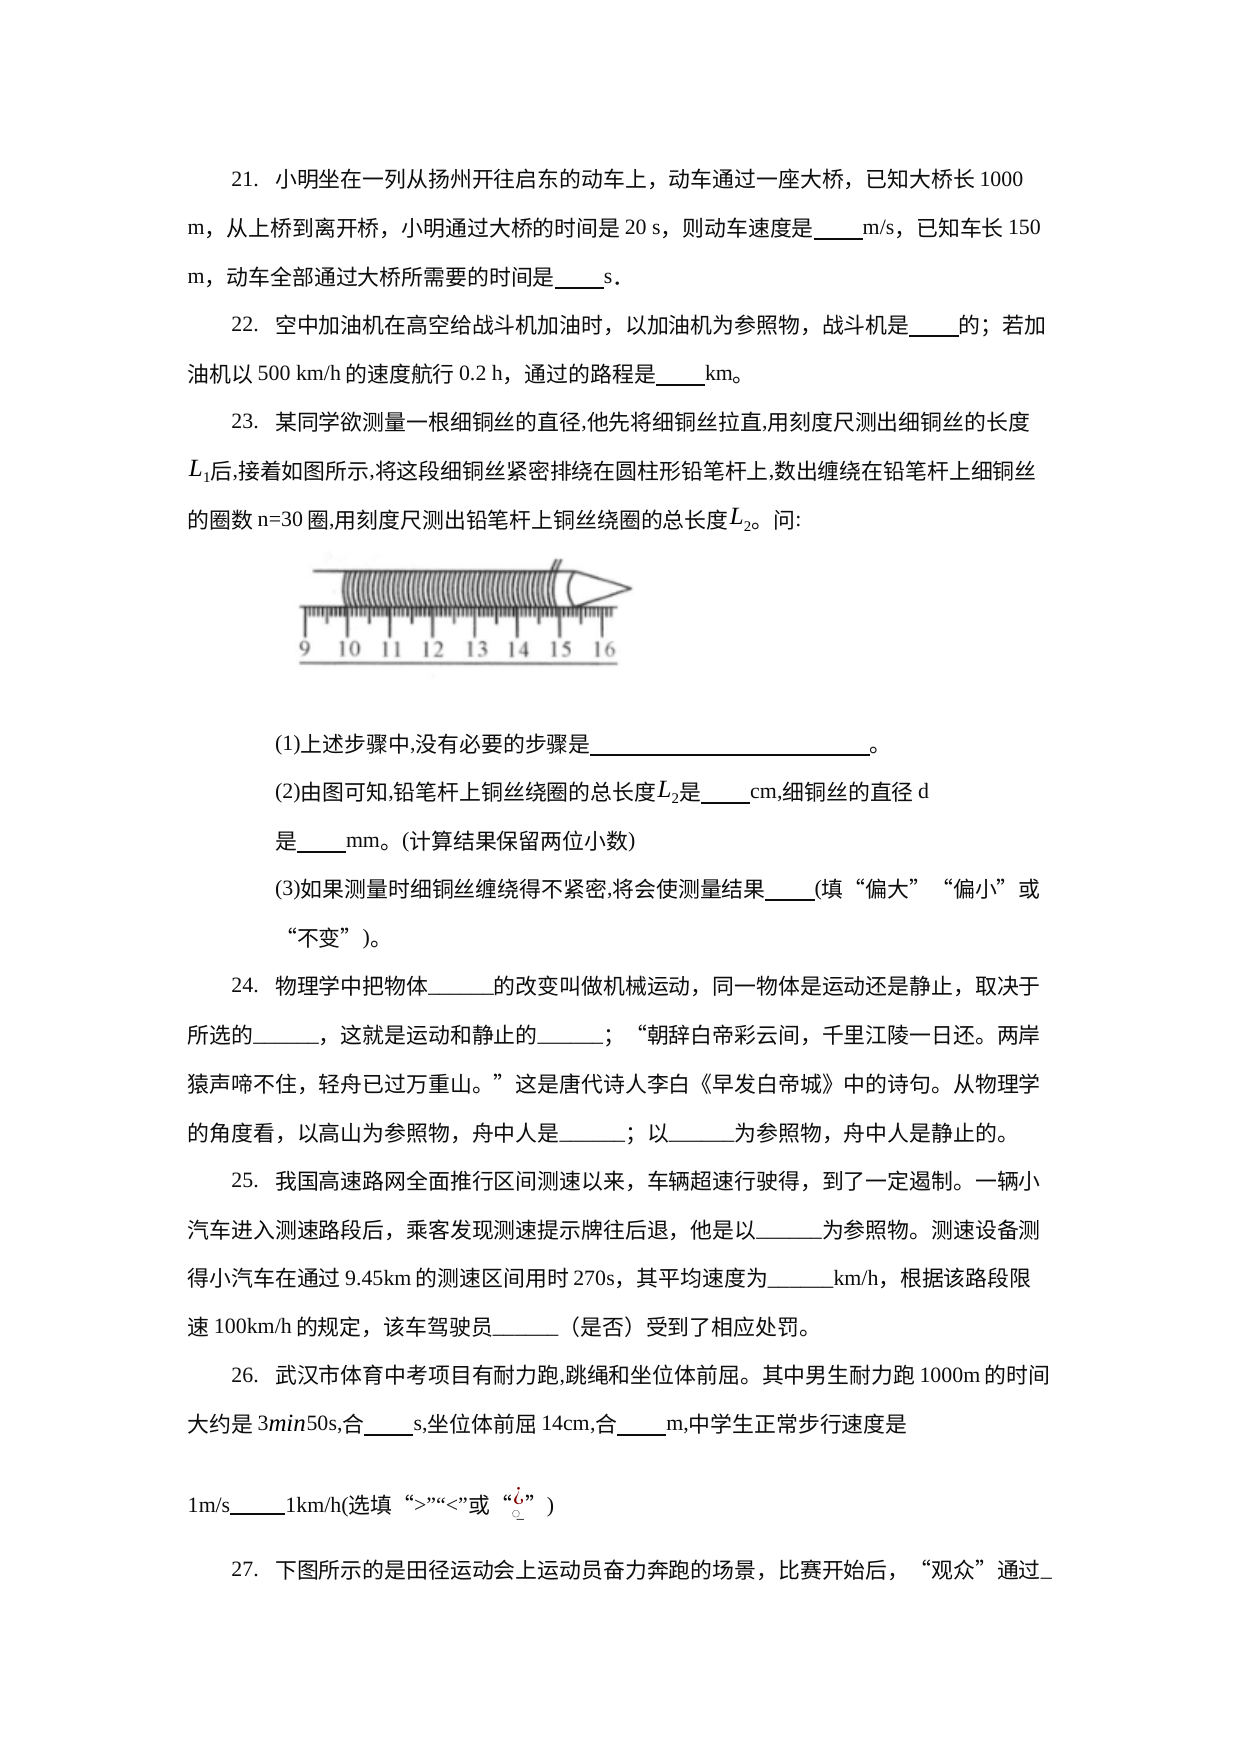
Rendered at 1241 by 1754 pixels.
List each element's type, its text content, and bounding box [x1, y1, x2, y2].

list 某同学欲测量一根细铜丝的直径,他先将细铜丝拉直,用刻度尺测出细铜丝的长度后,接着如图所示,将这段细铜丝紧密排绕在圆柱形铅笔杆上,数出缠绕在铅笔杆上细铜丝的圈数n=30圈,用刻度尺测出铅笔杆上铜丝绕圈的总长度。问: [187, 405, 1053, 535]
list 空中加油机在高空给战斗机加油时，以加油机为参照物，战斗机是 的；若加油机以500 km/h的速度航行0.2 h，通过的路程是 ​​​​​​​km。 [187, 308, 1053, 389]
list 小明坐在一列从扬州开往启东的动车上，动车通过一座大桥，已知大桥长1000 m，从上桥到离开桥，小明通过大桥的时间是20 s，则动车速度是 m/s，已知车长150 m，动车全部通过大桥所需要的时间是 s． [187, 162, 1053, 292]
text (2)由图可知,铅笔杆上铜丝绕圈的总长度是 cm,细铜丝的直径d是 mm。(计算结果保留两位小数) [275, 775, 1053, 856]
list 我国高速路网全面推行区间测速以来，车辆超速行驶得，到了一定遏制。一辆小汽车进入测速路段后，乘客发现测速提示牌往后退，他是以______为参照物。测速设备测得小汽车在通过9.45km的测速区间用时270s，其平均速度为______km/h，根据该路段限速100km/h的规定，该车驾驶员______（是否）受到了相应处罚。 [187, 1163, 1053, 1342]
list 武汉市体育中考项目有耐力跑,跳绳和坐位体前屈。其中男生耐力跑1000m的时间大约是350s,合 s,坐位体前屈14cm,合 m,中学生正常步行速度是1m/s 1km/h(选填“>”“<”或“”) [187, 1358, 1053, 1537]
list 物理学中把物体______的改变叫做机械运动，同一物体是运动还是静止，取决于所选的______，这就是运动和静止的______；“朝辞白帝彩云间，千里江陵一日还。两岸猿声啼不住，轻舟已过万重山。”这是唐代诗人李白《早发白帝城》中的诗句。从物理学的角度看，以高山为参照物，舟中人是______；以______为参照物，舟中人是静止的。 [187, 969, 1053, 1148]
picture [275, 550, 646, 684]
text (1)上述步骤中,没有必要的步骤是 。 [275, 726, 1053, 759]
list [187, 1553, 1053, 1585]
text (3)如果测量时细铜丝缠绕得不紧密,将会使测量结果 (填“偏大”“偏小”或“不变”)。 [275, 872, 1053, 953]
